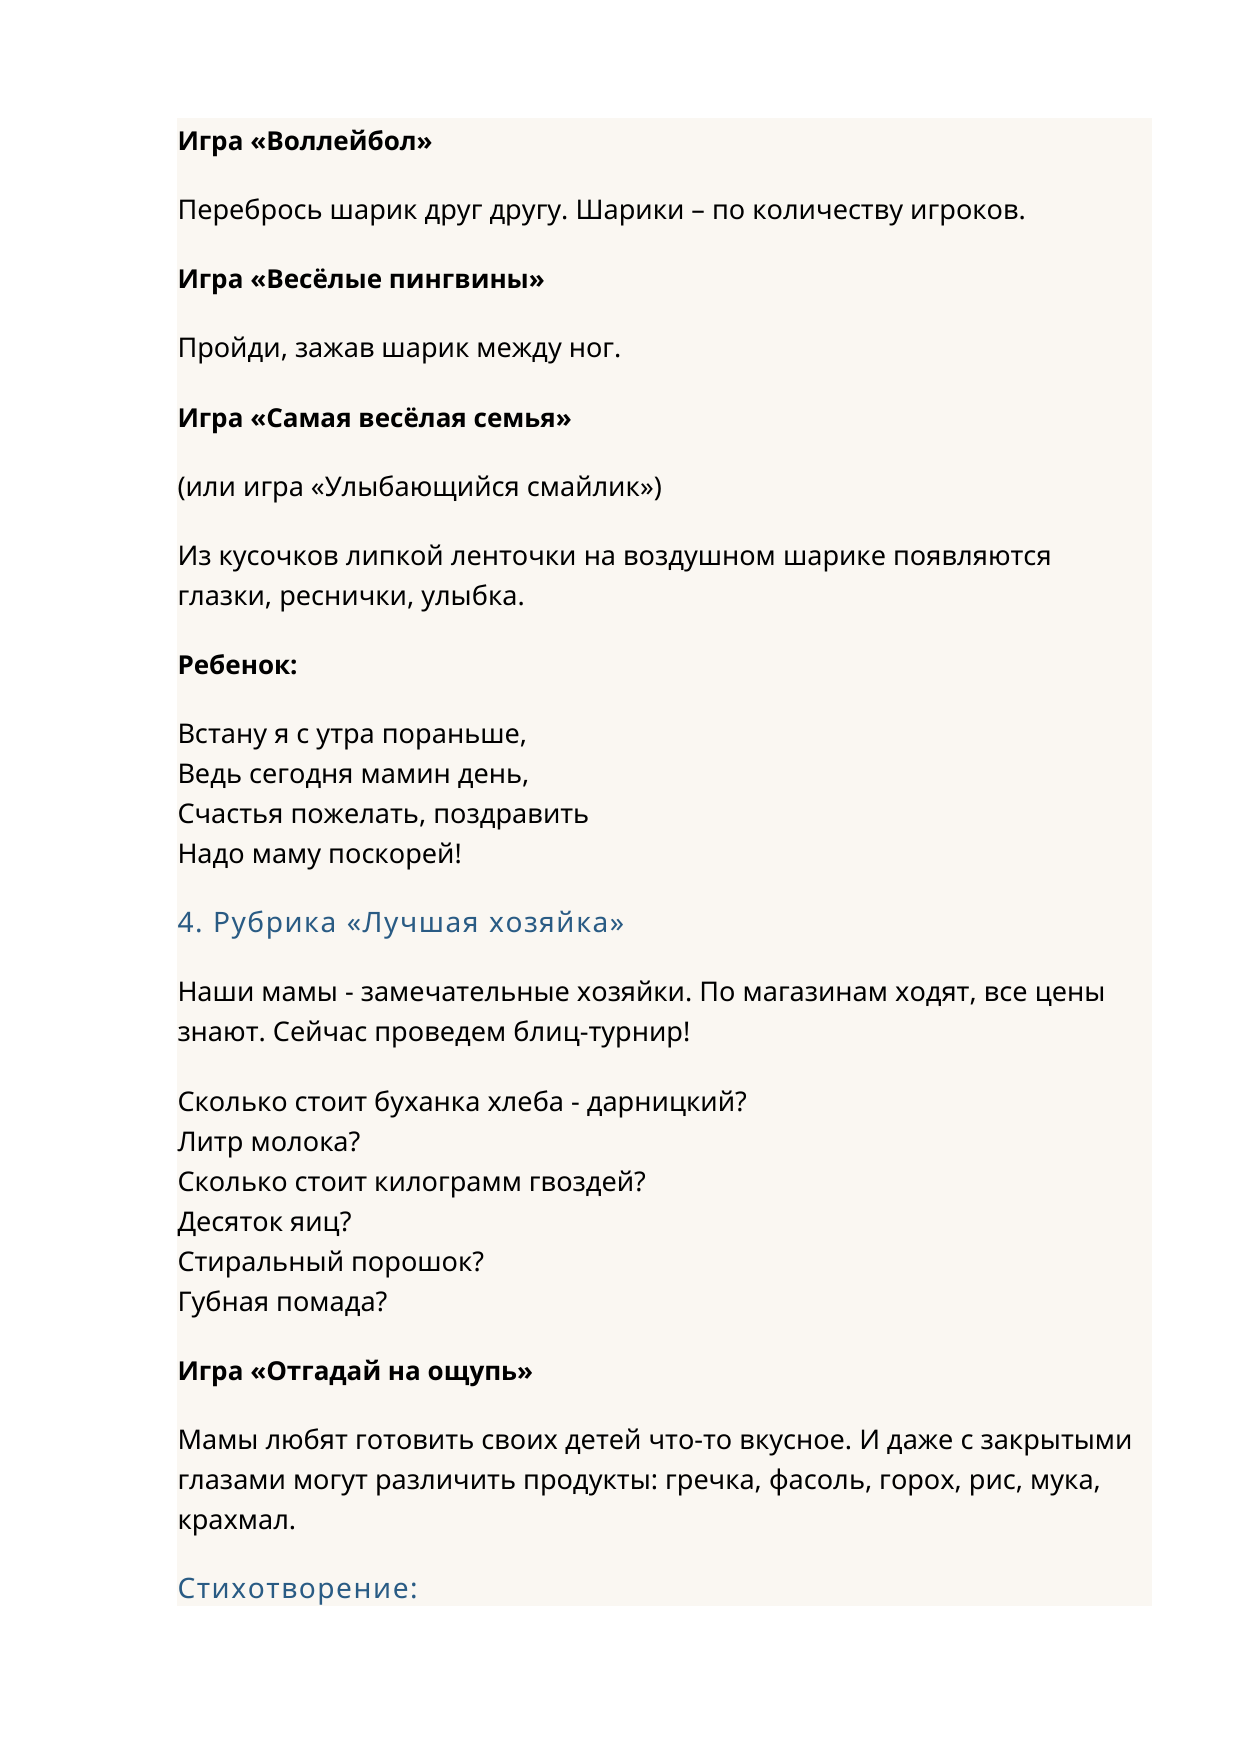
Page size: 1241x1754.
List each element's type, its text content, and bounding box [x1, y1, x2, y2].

text Мамы любят готовить своих детей что-то вкусное. И даже с закрытыми глазами могут различить продукты: гречка, фасоль, горох, рис, мука, крахмал. [177, 1417, 1152, 1537]
text Стихотворение: [177, 1566, 1152, 1606]
text Пройди, зажав шарик между ног. [177, 326, 1152, 366]
text Сколько стоит буханка хлеба - дарницкий? Литр молока? Сколько стоит килограмм гвоздей? Десяток яиц? Стиральный порошок? Губная помада? [177, 1079, 1152, 1319]
text 4. Рубрика «Лучшая хозяйка» [177, 901, 1152, 941]
text Встану я с утра пораньше, Ведь сегодня мамин день, Счастья пожелать, поздравить Надо маму поскорей! [177, 711, 1152, 871]
text Игра «Весёлые пингвины» [177, 256, 1152, 296]
text Игра «Отгадай на ощупь» [177, 1348, 1152, 1388]
text Из кусочков липкой ленточки на воздушном шарике появляются глазки, реснички, улыбка. [177, 533, 1152, 613]
text Ребенок: [177, 642, 1152, 682]
text Игра «Самая весёлая семья» [177, 395, 1152, 435]
text (или игра «Улыбающийся смайлик») [177, 464, 1152, 504]
text Игра «Воллейбол» [177, 118, 1152, 158]
text Наши мамы - замечательные хозяйки. По магазинам ходят, все цены знают. Сейчас проведем блиц-турнир! [177, 970, 1152, 1050]
text Перебрось шарик друг другу. Шарики – по количеству игроков. [177, 187, 1152, 227]
